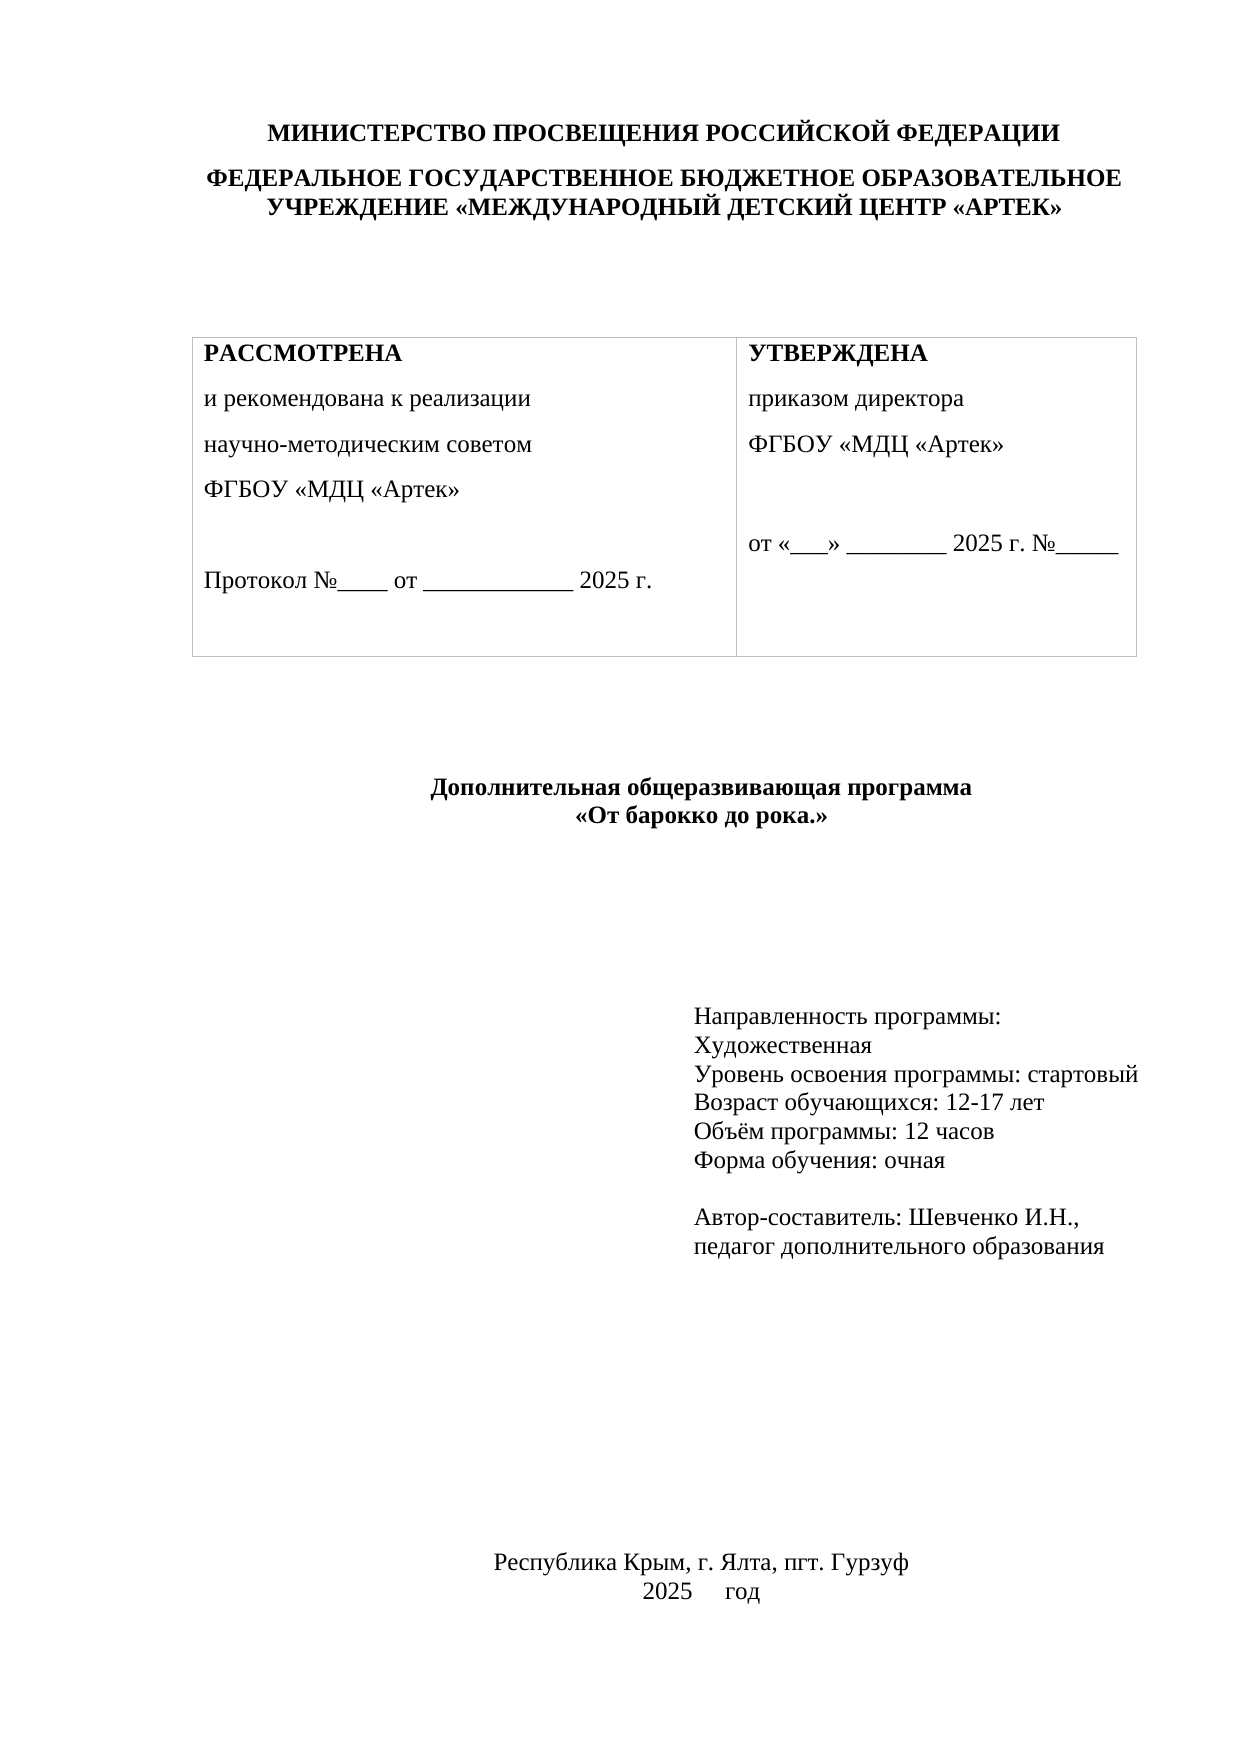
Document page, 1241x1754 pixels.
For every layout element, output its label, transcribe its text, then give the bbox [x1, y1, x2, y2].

text Направленность программы: [693, 1001, 1152, 1030]
list год [251, 1576, 1152, 1605]
table_header УТВЕРЖДЕНА приказом директора ФГБОУ «МДЦ «Артек» от «___» ________ 2025 г. №_____ [737, 338, 1136, 656]
text Форма обучения: очная [620, 1145, 1152, 1174]
text Дополнительная общеразвивающая программа [177, 772, 1152, 801]
text МИНИСТЕРСТВО ПРОСВЕЩЕНИЯ РОССИЙСКОЙ ФЕДЕРАЦИИ [177, 118, 1150, 147]
text Объём программы: 12 часов [620, 1116, 1152, 1145]
text Автор-составитель: Шевченко И.Н., [620, 1202, 1152, 1231]
text Художественная [693, 1030, 1152, 1059]
text Возраст обучающихся: 12-17 лет [620, 1087, 1152, 1116]
text «От барокко до рока.» [177, 801, 1152, 829]
text Республика Крым, г. Ялта, пгт. Гурзуф [177, 1547, 1152, 1576]
table_header РАССМОТРЕНА и рекомендована к реализации научно-методическим советом ФГБОУ «МДЦ «Артек» Протокол №____ от ____________ 2025 г. [193, 338, 736, 656]
text Уровень освоения программы: стартовый [620, 1059, 1152, 1087]
text ФЕДЕРАЛЬНОЕ ГОСУДАРСТВЕННОЕ БЮДЖЕТНОЕ ОБРАЗОВАТЕЛЬНОЕ УЧРЕЖДЕНИЕ «МЕЖДУНАРОДНЫЙ ДЕТСКИЙ ЦЕНТР «АРТЕК» [177, 163, 1152, 221]
text педагог дополнительного образования [693, 1231, 1152, 1260]
